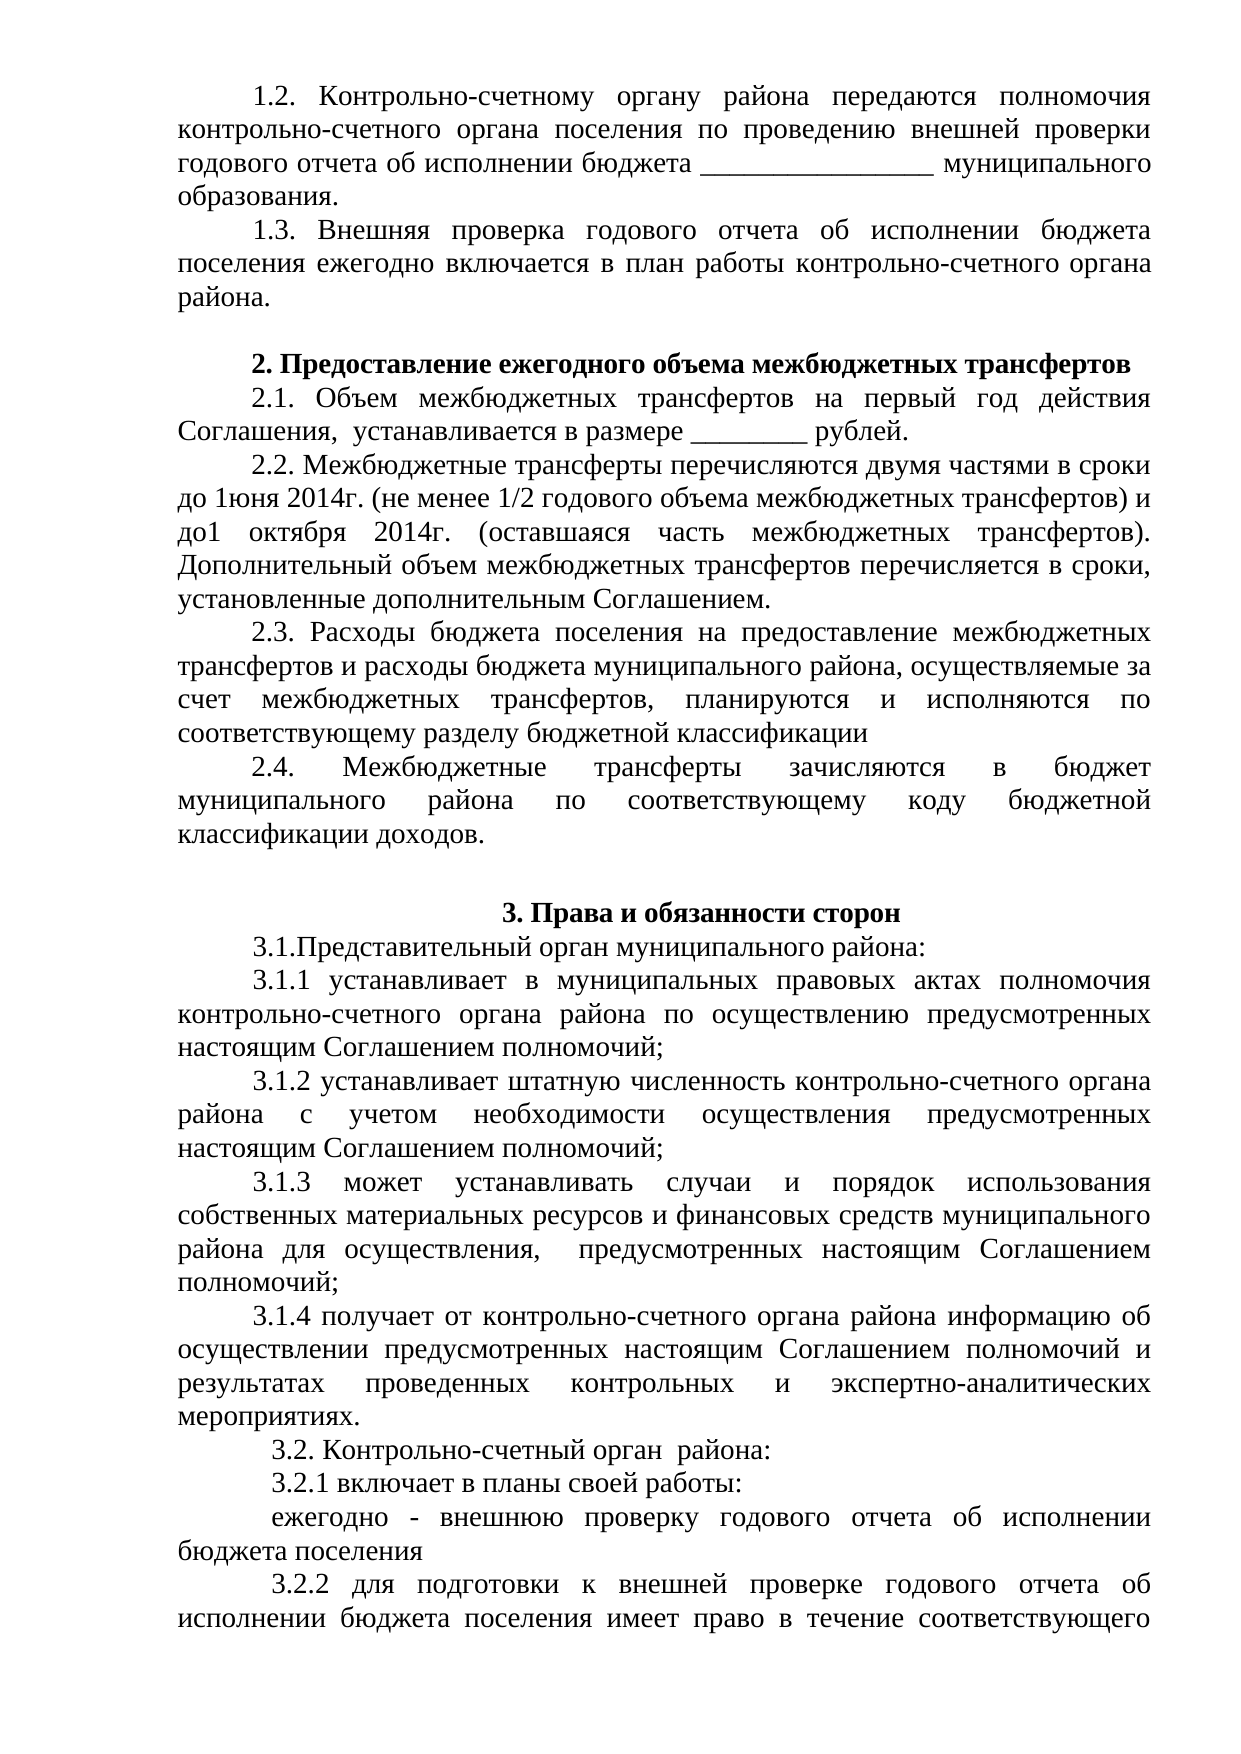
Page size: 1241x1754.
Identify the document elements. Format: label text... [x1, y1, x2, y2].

text 3.1.2 устанавливает штатную численность контрольно-счетного органа района с учетом необходимости осуществления предусмотренных настоящим Соглашением полномочий; [177, 1063, 1152, 1164]
text 2.2. Межбюджетные трансферты перечисляются двумя частями в сроки до 1юня 2014г. (не менее 1/2 годового объема межбюджетных трансфертов) и до1 октября 2014г. (оставшаяся часть межбюджетных трансфертов). Дополнительный объем межбюджетных трансфертов перечисляется в сроки, установленные дополнительным Соглашением. [177, 447, 1152, 614]
text 3.2.1 включает в планы своей работы: [177, 1466, 1152, 1499]
text 2. Предоставление ежегодного объема межбюджетных трансфертов [251, 346, 1152, 380]
text 1.3. Внешняя проверка годового отчета об исполнении бюджета поселения ежегодно включается в план работы контрольно-счетного органа района. [177, 212, 1152, 313]
text 3. Права и обязанности сторон [251, 895, 1152, 929]
text 3.1.1 устанавливает в муниципальных правовых актах полномочия контрольно-счетного органа района по осуществлению предусмотренных настоящим Соглашением полномочий; [177, 962, 1152, 1063]
text 3.1.3 может устанавливать случаи и порядок использования собственных материальных ресурсов и финансовых средств муниципального района для осуществления, предусмотренных настоящим Соглашением полномочий; [177, 1164, 1152, 1298]
text 2.4. Межбюджетные трансферты зачисляются в бюджет муниципального района по соответствующему коду бюджетной классификации доходов. [177, 749, 1152, 849]
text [177, 1566, 1152, 1633]
text 2.3. Расходы бюджета поселения на предоставление межбюджетных трансфертов и расходы бюджета муниципального района, осуществляемые за счет межбюджетных трансфертов, планируются и исполняются по соответствующему разделу бюджетной классификации [177, 614, 1152, 749]
text 3.1.Представительный орган муниципального района: [177, 929, 1152, 962]
text 3.2. Контрольно-счетный орган района: [271, 1432, 1152, 1466]
text 3.1.4 получает от контрольно-счетного органа района информацию об осуществлении предусмотренных настоящим Соглашением полномочий и результатах проведенных контрольных и экспертно-аналитических мероприятиях. [177, 1298, 1152, 1432]
text 1.2. Контрольно-счетному органу района передаются полномочия контрольно-счетного органа поселения по проведению внешней проверки годового отчета об исполнении бюджета ________________ муниципального образования. [177, 78, 1152, 212]
text ежегодно - внешнюю проверку годового отчета об исполнении бюджета поселения [177, 1499, 1152, 1566]
text 2.1. Объем межбюджетных трансфертов на первый год действия Соглашения, устанавливается в размере ________ рублей. [177, 380, 1152, 447]
